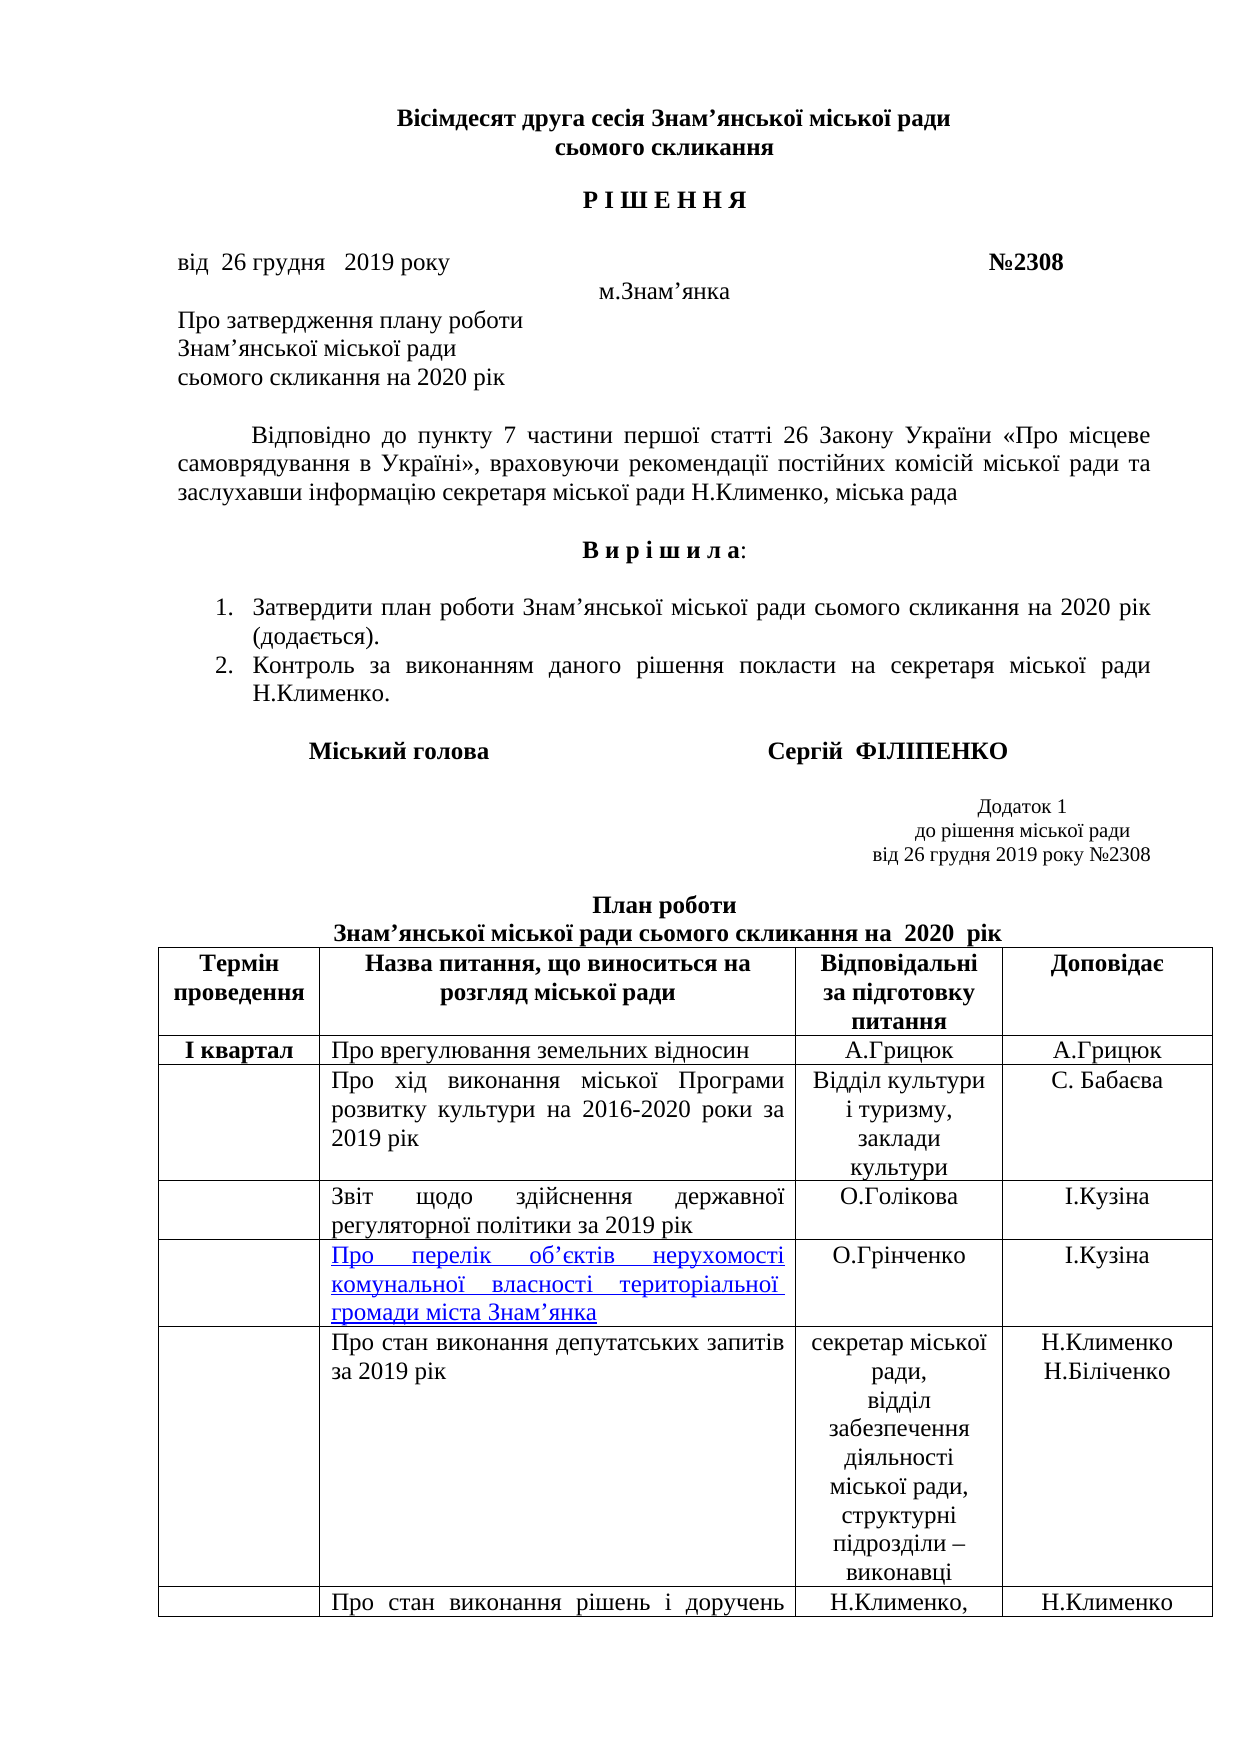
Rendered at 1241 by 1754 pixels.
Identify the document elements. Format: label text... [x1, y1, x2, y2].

table_cell Про врегулювання земельних відносин [320, 1036, 795, 1064]
text Про затвердження плану роботи [177, 305, 1152, 333]
title Вісімдесят друга сесія Знам’янської міської ради [177, 103, 1152, 132]
table_cell І.Кузіна [1003, 1240, 1212, 1326]
table_cell А.Грицюк [796, 1036, 1002, 1064]
table_cell С. Бабаєва [1003, 1065, 1212, 1180]
text сьомого скликання [177, 132, 1152, 161]
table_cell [320, 1587, 795, 1616]
table_cell Про хід виконання міської Програми розвитку культури на 2016-2020 роки за 2019 рік [320, 1065, 795, 1180]
table_cell Звіт щодо здійснення державної регуляторної політики за 2019 рік [320, 1181, 795, 1239]
text Міський голова Сергій ФІЛІПЕНКО [177, 736, 1152, 765]
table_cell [796, 1587, 1002, 1616]
text В и р і ш и л а: [177, 535, 1152, 563]
text Знам’янської міської ради [177, 333, 1152, 362]
table_header Назва питання, що виноситься на розгляд міської ради [320, 948, 795, 1034]
table_header Термін проведення [159, 948, 319, 1034]
table_cell А.Грицюк [1003, 1036, 1212, 1064]
table_header Доповідає [1003, 948, 1212, 1034]
list Затвердити план роботи Знам’янської міської ради сьомого скликання на 2020 рік (додається). [215, 592, 1152, 650]
table_cell Відділ культури і туризму, заклади культури [796, 1065, 1002, 1180]
table_cell Про стан виконання депутатських запитів за 2019 рік [320, 1327, 795, 1586]
text Р І Ш Е Н Н Я [177, 185, 1152, 214]
table_header Відповідальні за підготовку питання [796, 948, 1002, 1034]
text від 26 грудня 2019 року №2308 [841, 842, 1152, 866]
text від 26 грудня 2019 року №2308 [177, 247, 1152, 276]
table_cell Н.Клименко [1003, 1587, 1212, 1616]
text м.Знам’янка [177, 276, 1152, 305]
table_cell О.Грінченко [796, 1240, 1002, 1326]
table_cell секретар міської ради, відділ забезпечення діяльності міської ради, структурні підрозділи – виконавці [796, 1327, 1002, 1586]
text Знам’янської міської ради сьомого скликання на 2020 рік [177, 918, 1152, 947]
table_cell І.Кузіна [1003, 1181, 1212, 1239]
table_cell [159, 1587, 319, 1616]
table_cell Про перелік об’єктів нерухомості комунальної власності територіальної громади міста Знам’янка [320, 1240, 795, 1326]
list Контроль за виконанням даного рішення покласти на секретаря міської ради Н.Клименко. [215, 650, 1152, 707]
table_cell [159, 1065, 319, 1180]
text Відповідно до пункту 7 частини першої статті 26 Закону України «Про місцеве самоврядування в Україні», враховуючи рекомендації постійних комісій міської ради та заслухавши інформацію секретаря міської ради Н.Клименко, міська рада [177, 420, 1152, 506]
table_cell [159, 1181, 319, 1239]
table_cell О.Голікова [796, 1181, 1002, 1239]
table_cell І квартал [159, 1036, 319, 1064]
table_cell Н.Клименко Н.Біліченко [1003, 1327, 1212, 1586]
text до рішення міської ради [177, 818, 1152, 842]
text сьомого скликання на 2020 рік [177, 362, 1152, 391]
text Додаток 1 [841, 793, 1152, 818]
text План роботи [177, 890, 1152, 918]
table_cell [159, 1240, 319, 1326]
table_cell [159, 1327, 319, 1586]
